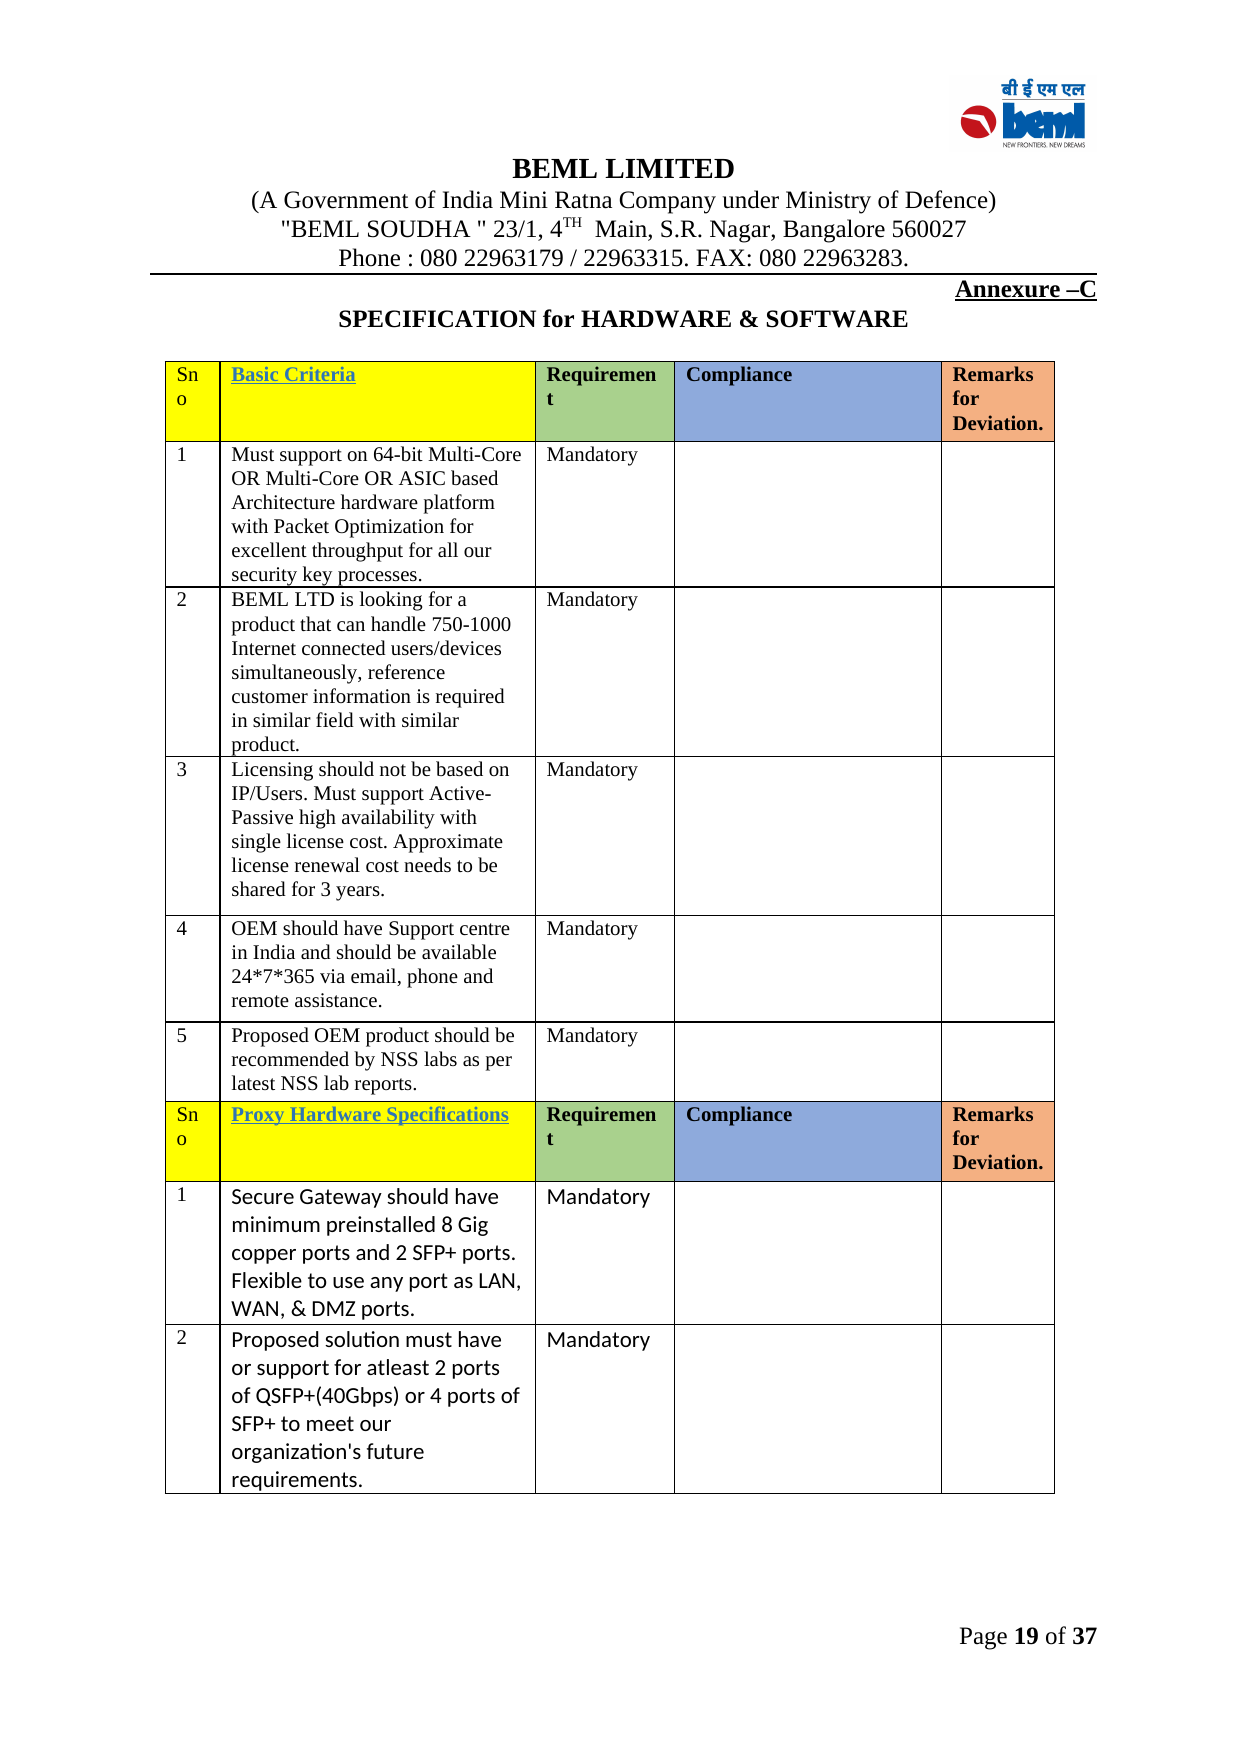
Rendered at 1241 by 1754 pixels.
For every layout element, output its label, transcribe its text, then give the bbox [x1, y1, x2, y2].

table_cell [942, 1325, 1054, 1493]
text SPECIFICATION for HARDWARE & SOFTWARE [150, 304, 1097, 332]
table_cell Sno [166, 1102, 219, 1181]
table_cell Secure Gateway should have minimum preinstalled 8 Gig copper ports and 2 SFP+ ports. Flexible to use any port as LAN, WAN, & DMZ ports. [221, 1182, 535, 1324]
table_cell OEM should have Support centre in India and should be available 24*7*365 via email, phone and remote assistance. [221, 916, 535, 1021]
table_cell Mandatory [536, 757, 674, 915]
table_cell [942, 442, 1054, 586]
table_cell Mandatory [536, 1182, 674, 1324]
table_header Sno [166, 362, 219, 441]
table_cell 5 [166, 1023, 219, 1101]
table_cell [675, 1182, 941, 1324]
table_cell [942, 916, 1054, 1021]
table_cell [675, 757, 941, 915]
table_header Compliance [675, 362, 941, 441]
table_cell [675, 588, 941, 756]
table_cell Requirement [536, 1102, 674, 1181]
table_cell 1 [166, 1182, 219, 1324]
table_cell Mandatory [536, 916, 674, 1021]
table_cell Remarks for Deviation. [942, 1102, 1054, 1181]
table_cell Proxy Hardware Specifications [221, 1102, 535, 1181]
table_cell [942, 1182, 1054, 1324]
table_cell 4 [166, 916, 219, 1021]
table_cell [942, 757, 1054, 915]
table_cell 1 [166, 442, 219, 586]
picture [948, 75, 1098, 152]
table_cell 2 [166, 1325, 219, 1493]
table_cell Compliance [675, 1102, 941, 1181]
table_cell Must support on 64-bit Multi-Core OR Multi-Core OR ASIC based Architecture hardware platform with Packet Optimization for excellent throughput for all our security key processes. [221, 442, 535, 586]
table_cell 2 [166, 588, 219, 756]
table_cell [942, 1023, 1054, 1101]
table_cell Mandatory [536, 442, 674, 586]
table_header Requirement [536, 362, 674, 441]
table_cell [675, 1325, 941, 1493]
table_header Remarks for Deviation. [942, 362, 1054, 441]
table_cell BEML LTD is looking for a product that can handle 750-1000 Internet connected users/devices simultaneously, reference customer information is required in similar field with similar product. [221, 588, 535, 756]
table_cell Proposed solution must have or support for atleast 2 ports of QSFP+(40Gbps) or 4 ports of SFP+ to meet our organization's future requirements. [221, 1325, 535, 1493]
table_cell Mandatory [536, 588, 674, 756]
table_cell Licensing should not be based on IP/Users. Must support Active-Passive high availability with single license cost. Approximate license renewal cost needs to be shared for 3 years. [221, 757, 535, 915]
table_cell [675, 916, 941, 1021]
table_cell Proposed OEM product should be recommended by NSS labs as per latest NSS lab reports. [221, 1023, 535, 1101]
table_cell Mandatory [536, 1325, 674, 1493]
table_cell [675, 1023, 941, 1101]
table_header Basic Criteria [221, 362, 535, 441]
table_cell [942, 588, 1054, 756]
text Annexure –C [337, 275, 1097, 304]
table_cell [675, 442, 941, 586]
table_cell Mandatory [536, 1023, 674, 1101]
table_cell 3 [166, 757, 219, 915]
